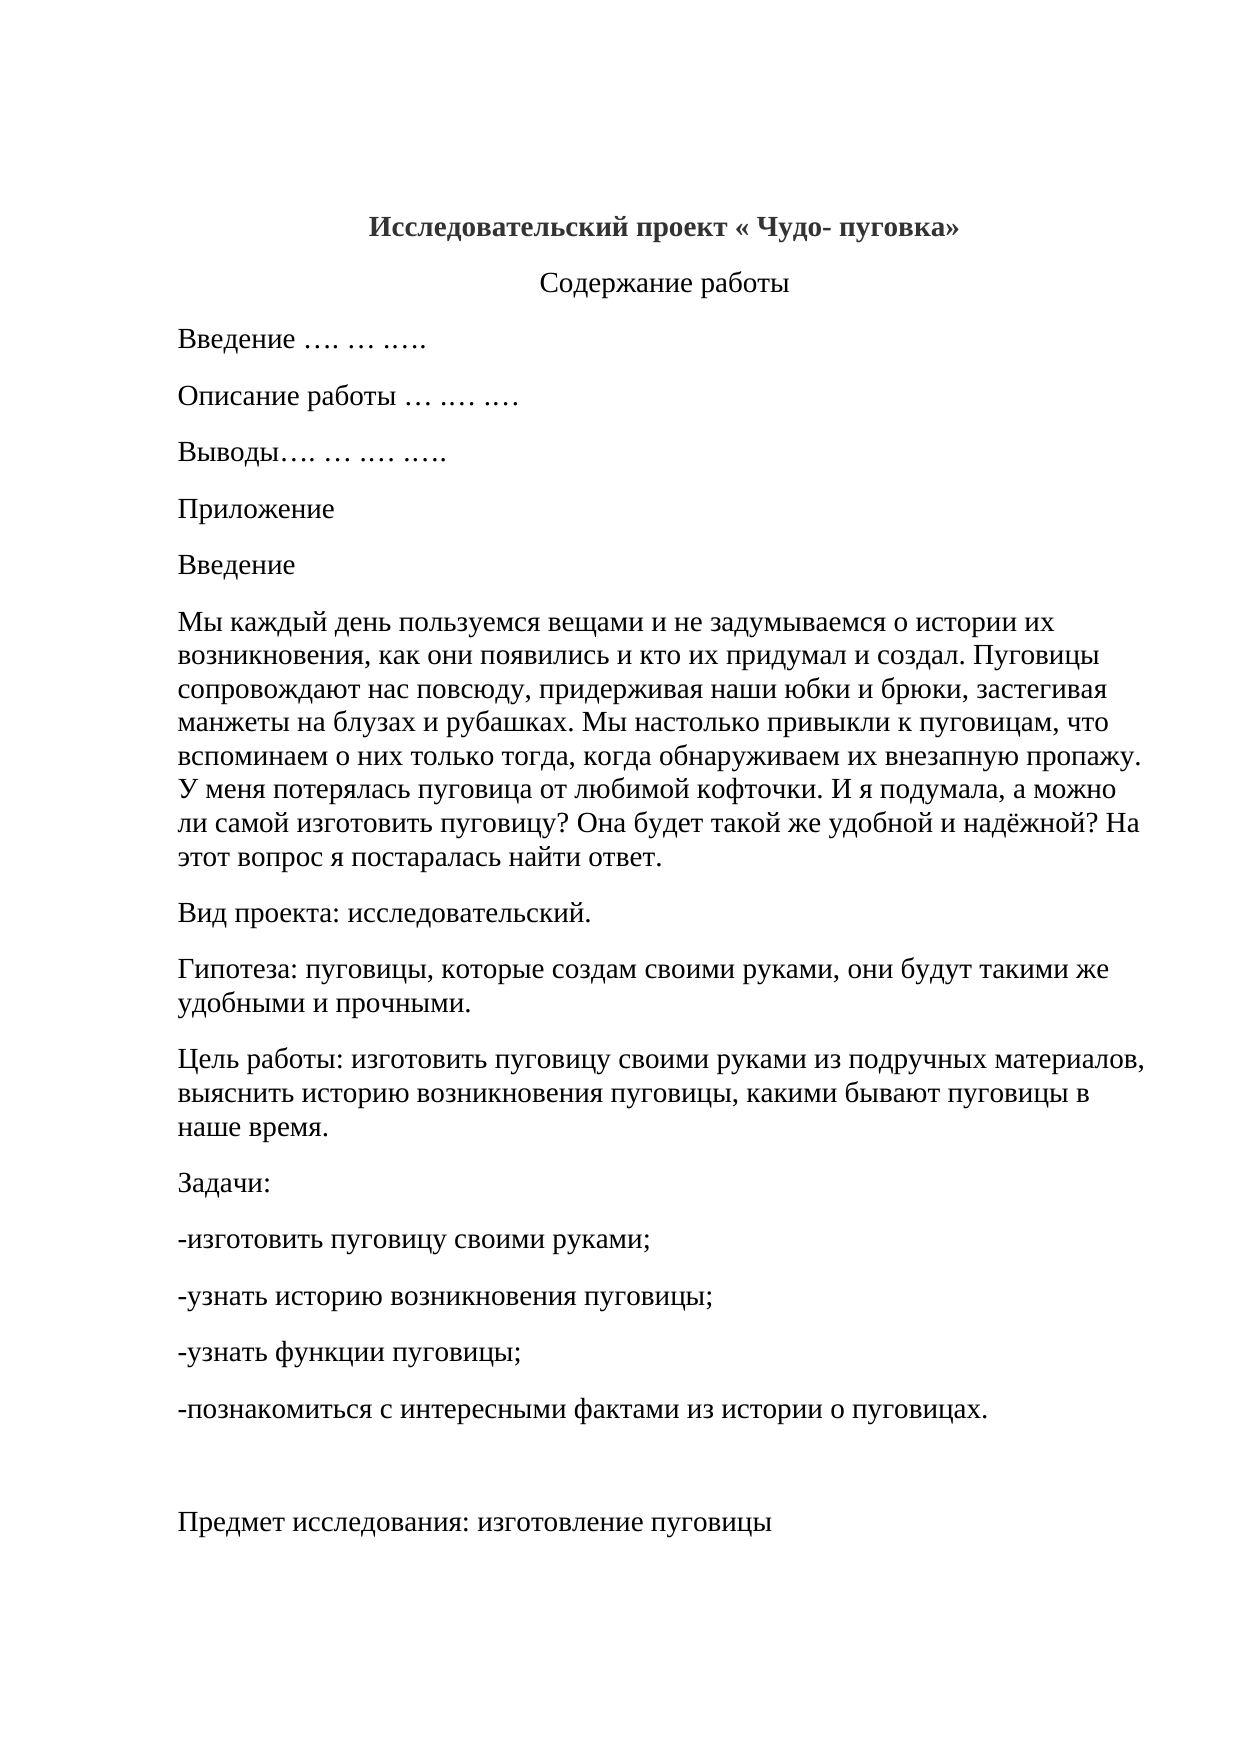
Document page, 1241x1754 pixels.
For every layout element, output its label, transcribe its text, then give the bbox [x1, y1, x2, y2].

text Гипотеза: пуговицы, которые создам своими руками, они будут такими же удобными и прочными. [177, 952, 1152, 1019]
text Приложение [177, 491, 1152, 524]
text Вид проекта: исследовательский. [177, 895, 1152, 929]
text Цель работы: изготовить пуговицу своими руками из подручных материалов, выяснить историю возникновения пуговицы, какими бывают пуговицы в наше время. [177, 1042, 1152, 1142]
text Выводы…. … .… .…. [177, 434, 1152, 468]
text Описание работы … .… .… [177, 378, 1152, 412]
text Введение …. … .…. [177, 322, 1152, 355]
text Введение [177, 547, 1152, 581]
text Исследовательский проект « Чудо- пуговка» [177, 209, 1152, 242]
text Задачи: [177, 1165, 1152, 1199]
text Содержание работы [177, 265, 1152, 299]
text -узнать функции пуговицы; [177, 1334, 1152, 1368]
text Предмет исследования: изготовление пуговицы [177, 1504, 1152, 1537]
text -узнать историю возникновения пуговицы; [177, 1278, 1152, 1312]
text -изготовить пуговицу своими руками; [177, 1222, 1152, 1255]
text -познакомиться с интересными фактами из истории о пуговицах. [177, 1391, 1152, 1424]
text Мы каждый день пользуемся вещами и не задумываемся о истории их возникновения, как они появились и кто их придумал и создал. Пуговицы сопровождают нас повсюду, придерживая наши юбки и брюки, застегивая манжеты на блузах и рубашках. Мы настолько привыкли к пуговицам, что вспоминаем о них только тогда, когда обнаруживаем их внезапную пропажу. У меня потерялась пуговица от любимой кофточки. И я подумала, а можно ли самой изготовить пуговицу? Она будет такой же удобной и надёжной? На этот вопрос я постаралась найти ответ. [177, 604, 1152, 872]
